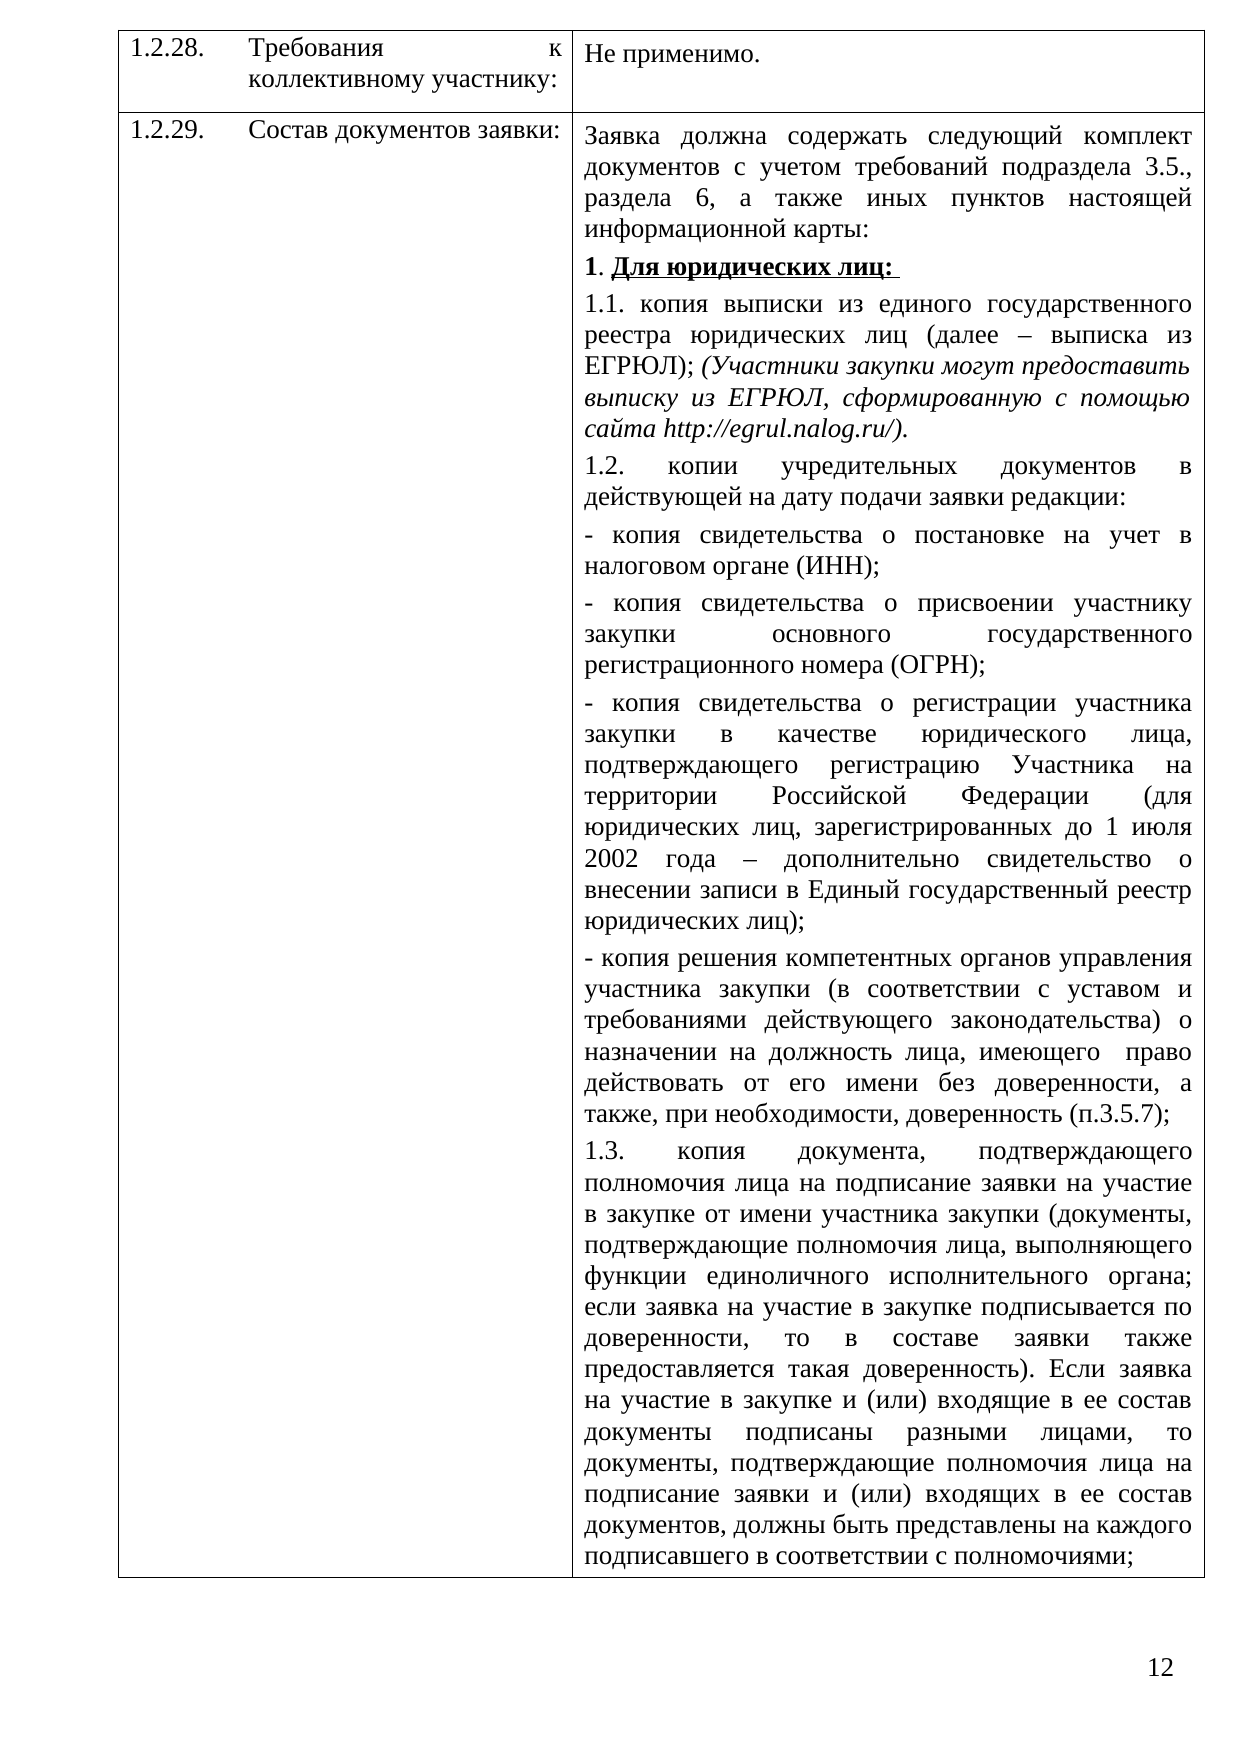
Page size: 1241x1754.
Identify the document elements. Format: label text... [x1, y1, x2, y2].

table_cell Не применимо. [573, 31, 1204, 112]
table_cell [573, 113, 1204, 1577]
table_cell Требования к коллективному участнику: [119, 31, 572, 112]
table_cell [119, 113, 572, 1577]
